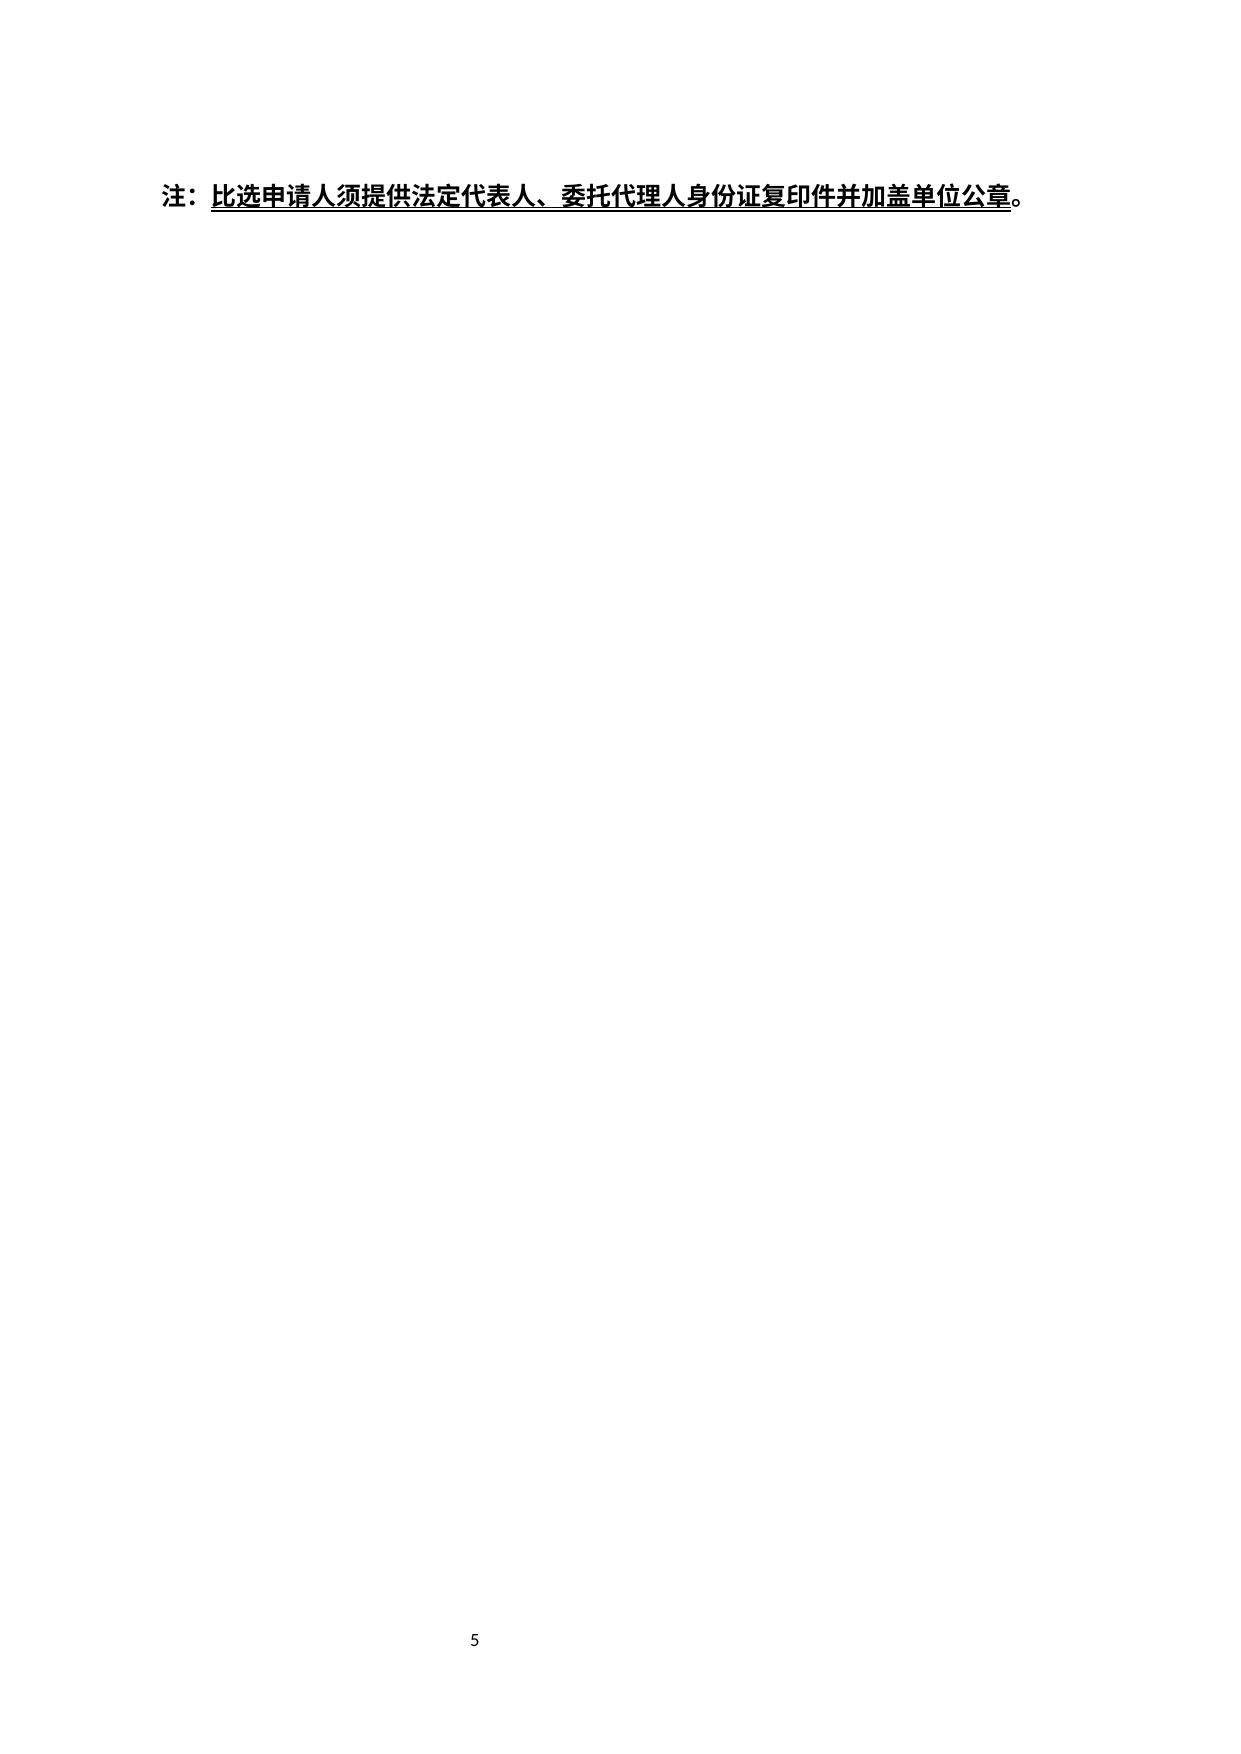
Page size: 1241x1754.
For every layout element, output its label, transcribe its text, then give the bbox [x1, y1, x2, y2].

text 注：比选申请人须提供法定代表人、委托代理人身份证复印件并加盖单位公章。 [119, 162, 1121, 227]
